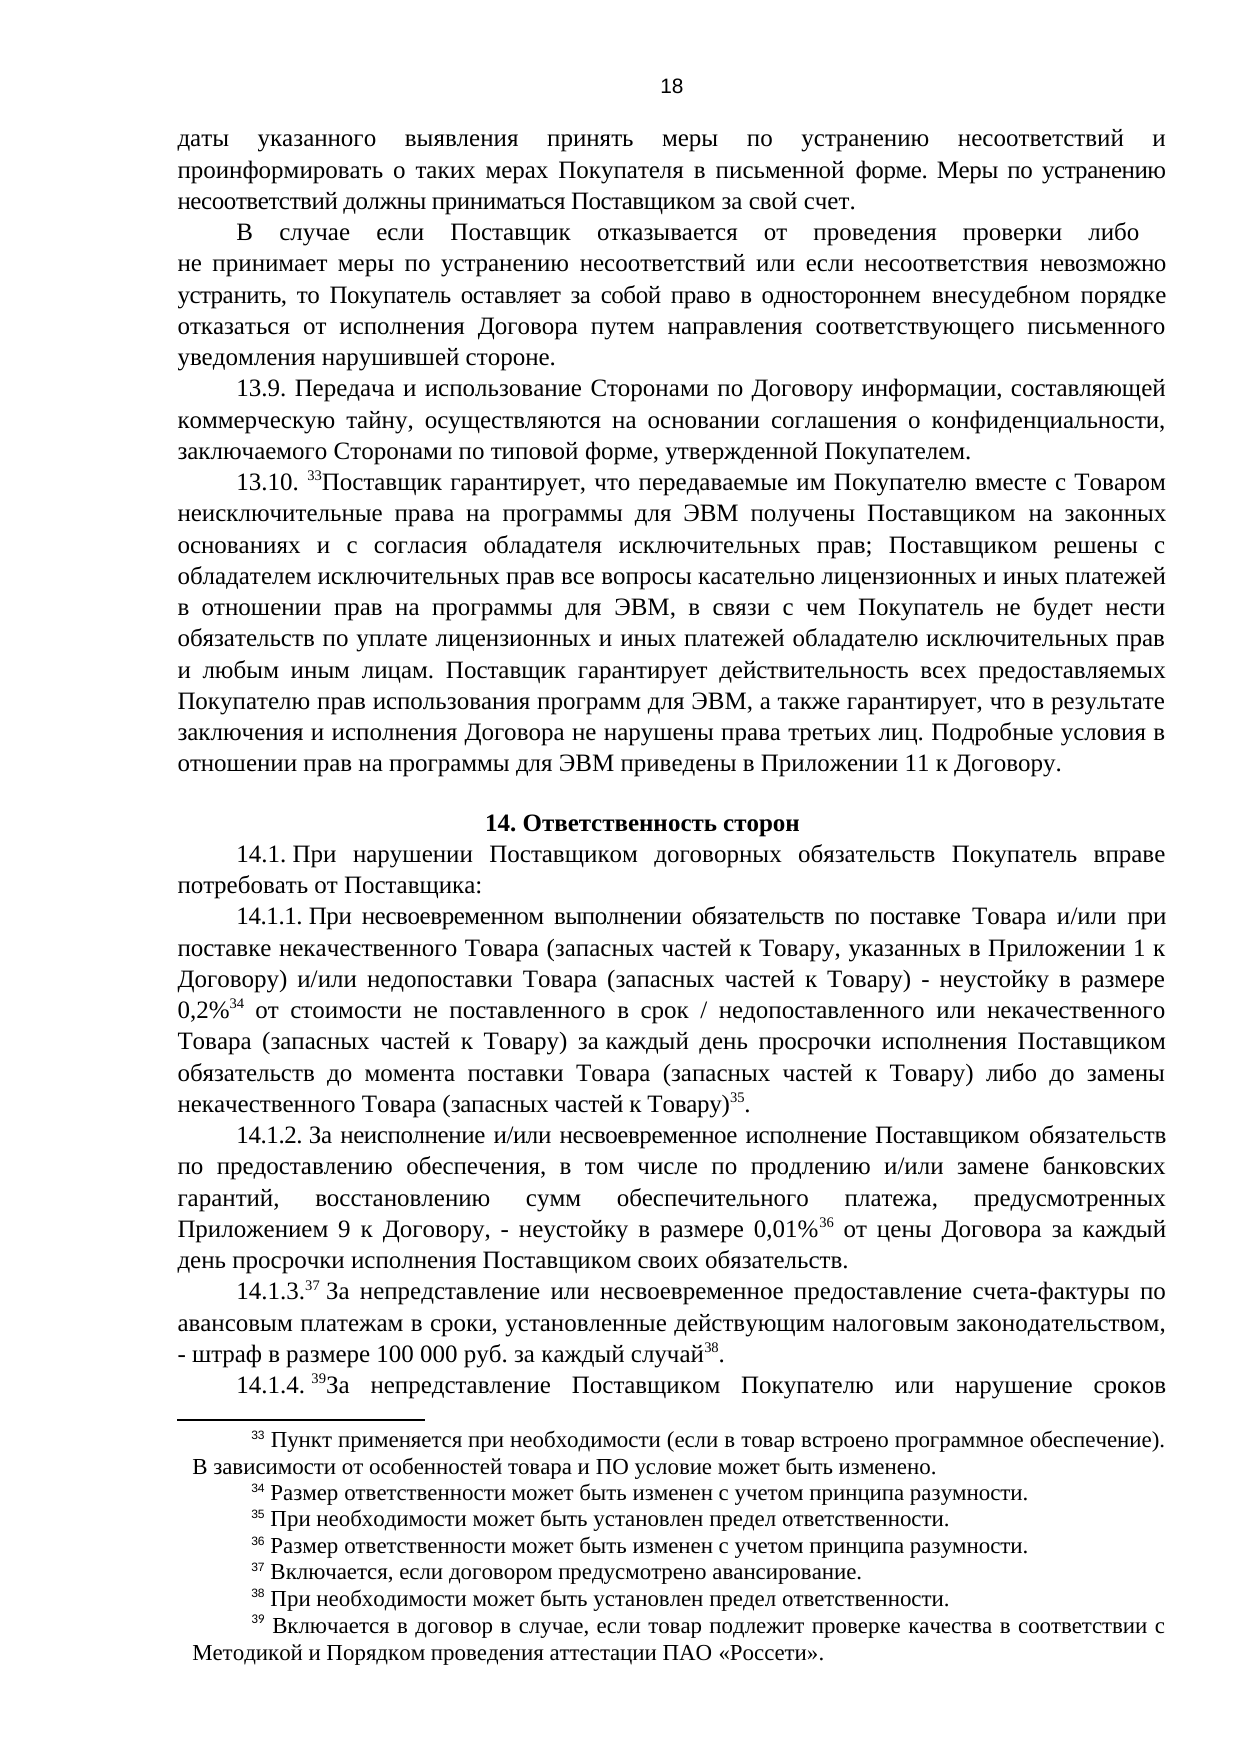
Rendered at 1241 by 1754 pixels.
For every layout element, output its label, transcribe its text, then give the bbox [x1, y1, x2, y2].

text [177, 122, 1166, 216]
text 13.10. Поставщик гарантирует, что передаваемые им Покупателю вместе с Товаром неисключительные права на программы для ЭВМ получены Поставщиком на законных основаниях и с согласия обладателя исключительных прав; Поставщиком решены с обладателем исключительных прав все вопросы касательно лицензионных и иных платежей в отношении прав на программы для ЭВМ, в связи с чем Покупатель не будет нести обязательств по уплате лицензионных и иных платежей обладателю исключительных прав и любым иным лицам. Поставщик гарантирует действительность всех предоставляемых Покупателю прав использования программ для ЭВМ, а также гарантирует, что в результате заключения и исполнения Договора не нарушены права третьих лиц. Подробные условия в отношении прав на программы для ЭВМ приведены в Приложении 11 к Договору. [177, 466, 1166, 778]
text 14.1. При нарушении Поставщиком договорных обязательств Покупатель вправе потребовать от Поставщика: [177, 837, 1166, 900]
text 14.1.1. При несвоевременном выполнении обязательств по поставке Товара и/или при поставке некачественного Товара (запасных частей к Товару, указанных в Приложении 1 к Договору) и/или недопоставки Товара (запасных частей к Товару) - неустойку в размере 0,2% от стоимости не поставленного в срок / недопоставленного или некачественного Товара (запасных частей к Товару) за каждый день просрочки исполнения Поставщиком обязательств до момента поставки Товара (запасных частей к Товару) либо до замены некачественного Товара (запасных частей к Товару). [177, 900, 1166, 1118]
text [177, 1368, 1166, 1400]
text 14.1.3. За непредставление или несвоевременное предоставление счета-фактуры по авансовым платежам в сроки, установленные действующим налоговым законодательством, - штраф в размере 100 000 руб. за каждый случай. [177, 1275, 1166, 1368]
text 14.1.2. За неисполнение и/или несвоевременное исполнение Поставщиком обязательств по предоставлению обеспечения, в том числе по продлению и/или замене банковских гарантий, восстановлению сумм обеспечительного платежа, предусмотренных Приложением 9 к Договору, - неустойку в размере 0,01% от цены Договора за каждый день просрочки исполнения Поставщиком своих обязательств. [177, 1118, 1166, 1275]
text 13.9. Передача и использование Сторонами по Договору информации, составляющей коммерческую тайну, осуществляются на основании соглашения о конфиденциальности, заключаемого Сторонами по типовой форме, утвержденной Покупателем. [177, 372, 1166, 466]
text В случае если Поставщик отказывается от проведения проверки либо не принимает меры по устранению несоответствий или если несоответствия невозможно устранить, то Покупатель оставляет за собой право в одностороннем внесудебном порядке отказаться от исполнения Договора путем направления соответствующего письменного уведомления нарушившей стороне. [177, 216, 1166, 372]
text 14. Ответственность сторон [177, 806, 1048, 837]
